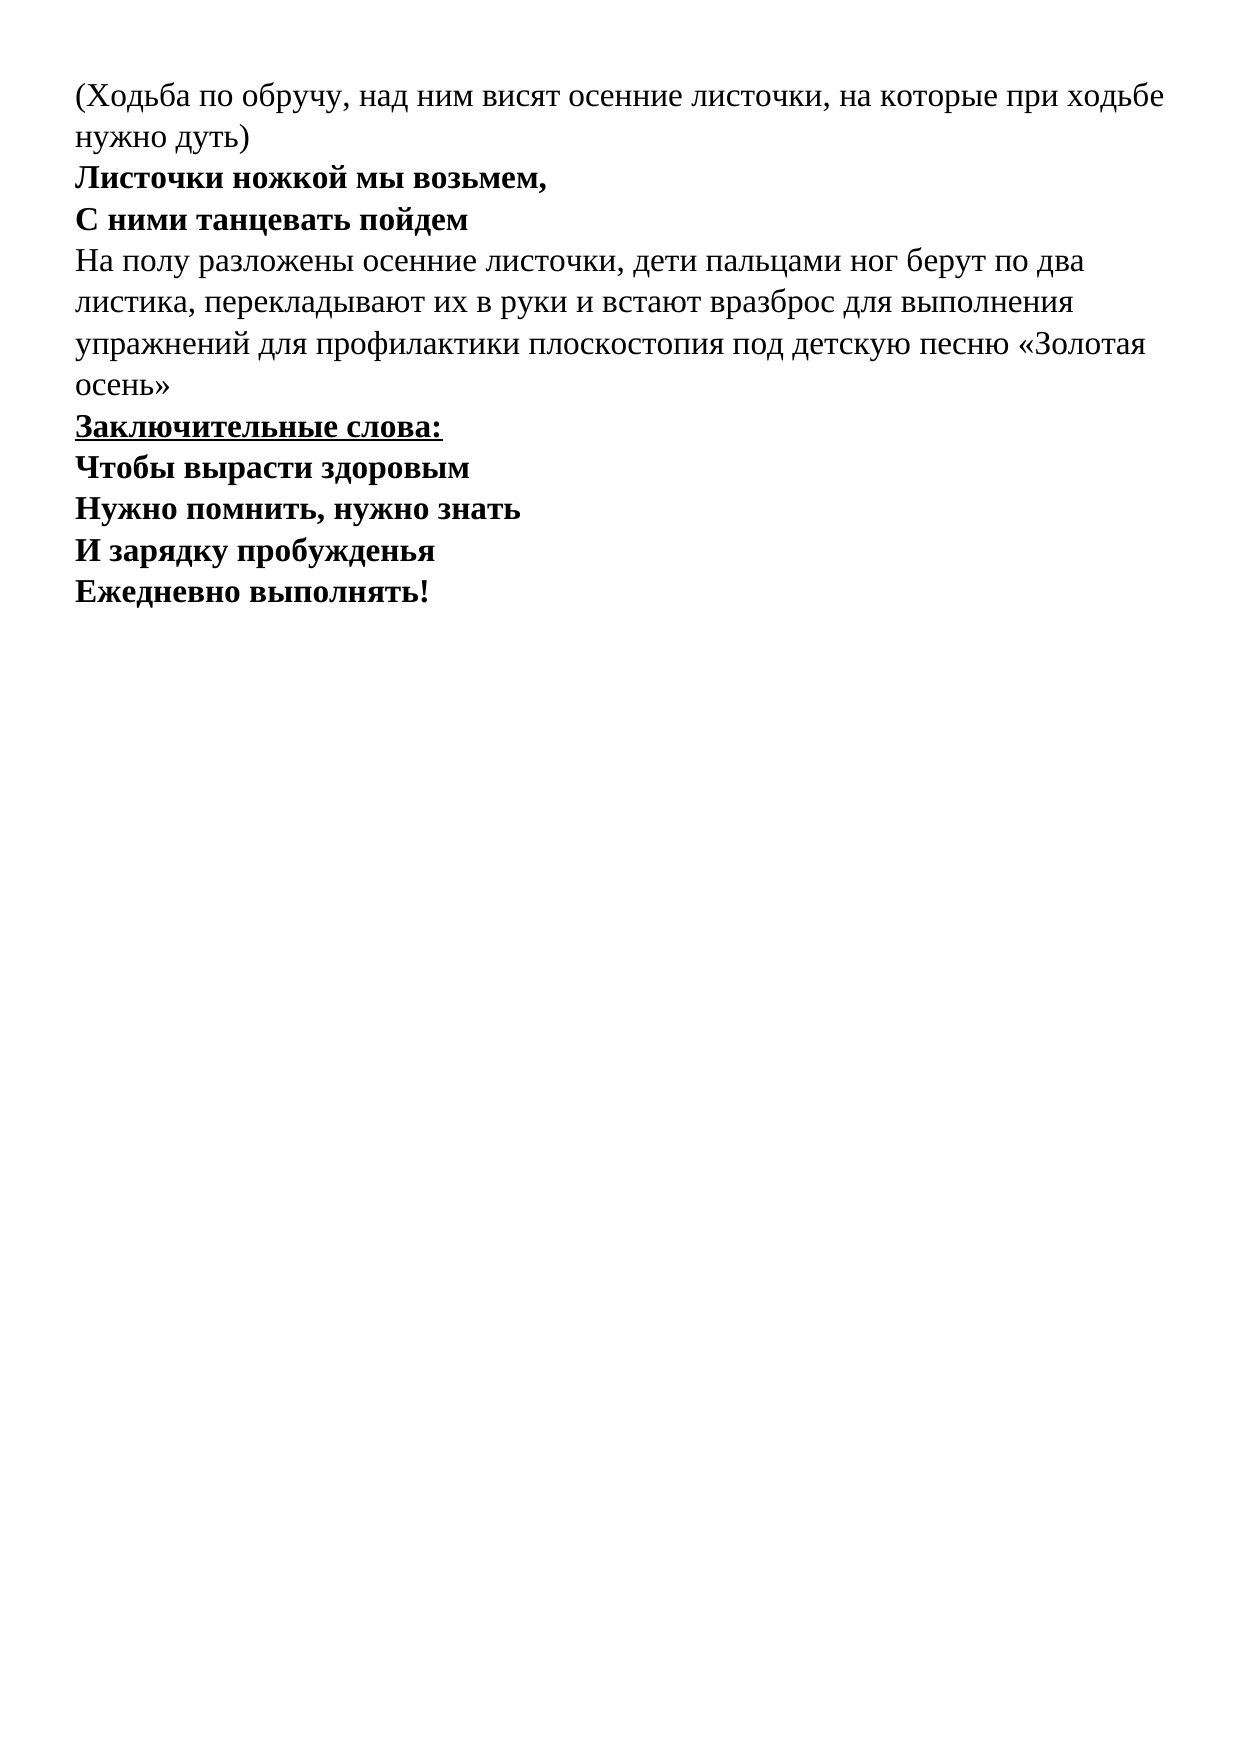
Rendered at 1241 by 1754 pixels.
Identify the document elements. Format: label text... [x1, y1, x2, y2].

text На полу разложены осенние листочки, дети пальцами ног берут по два листика, перекладывают их в руки и встают вразброс для выполнения упражнений для профилактики плоскостопия под детскую песню «Золотая осень» [75, 240, 1165, 403]
text Заключительные слова: [75, 406, 1165, 444]
text Чтобы вырасти здоровым [75, 447, 1165, 486]
text (Ходьба по обручу, над ним висят осенние листочки, на которые при ходьбе нужно дуть) [75, 75, 1165, 155]
text Листочки ножкой мы возьмем, [75, 158, 1165, 196]
text Ежедневно выполнять! [75, 571, 1165, 609]
text С ними танцевать пойдем [75, 199, 1165, 237]
text Нужно помнить, нужно знать [75, 488, 1165, 527]
text И зарядку пробужденья [75, 530, 1165, 568]
